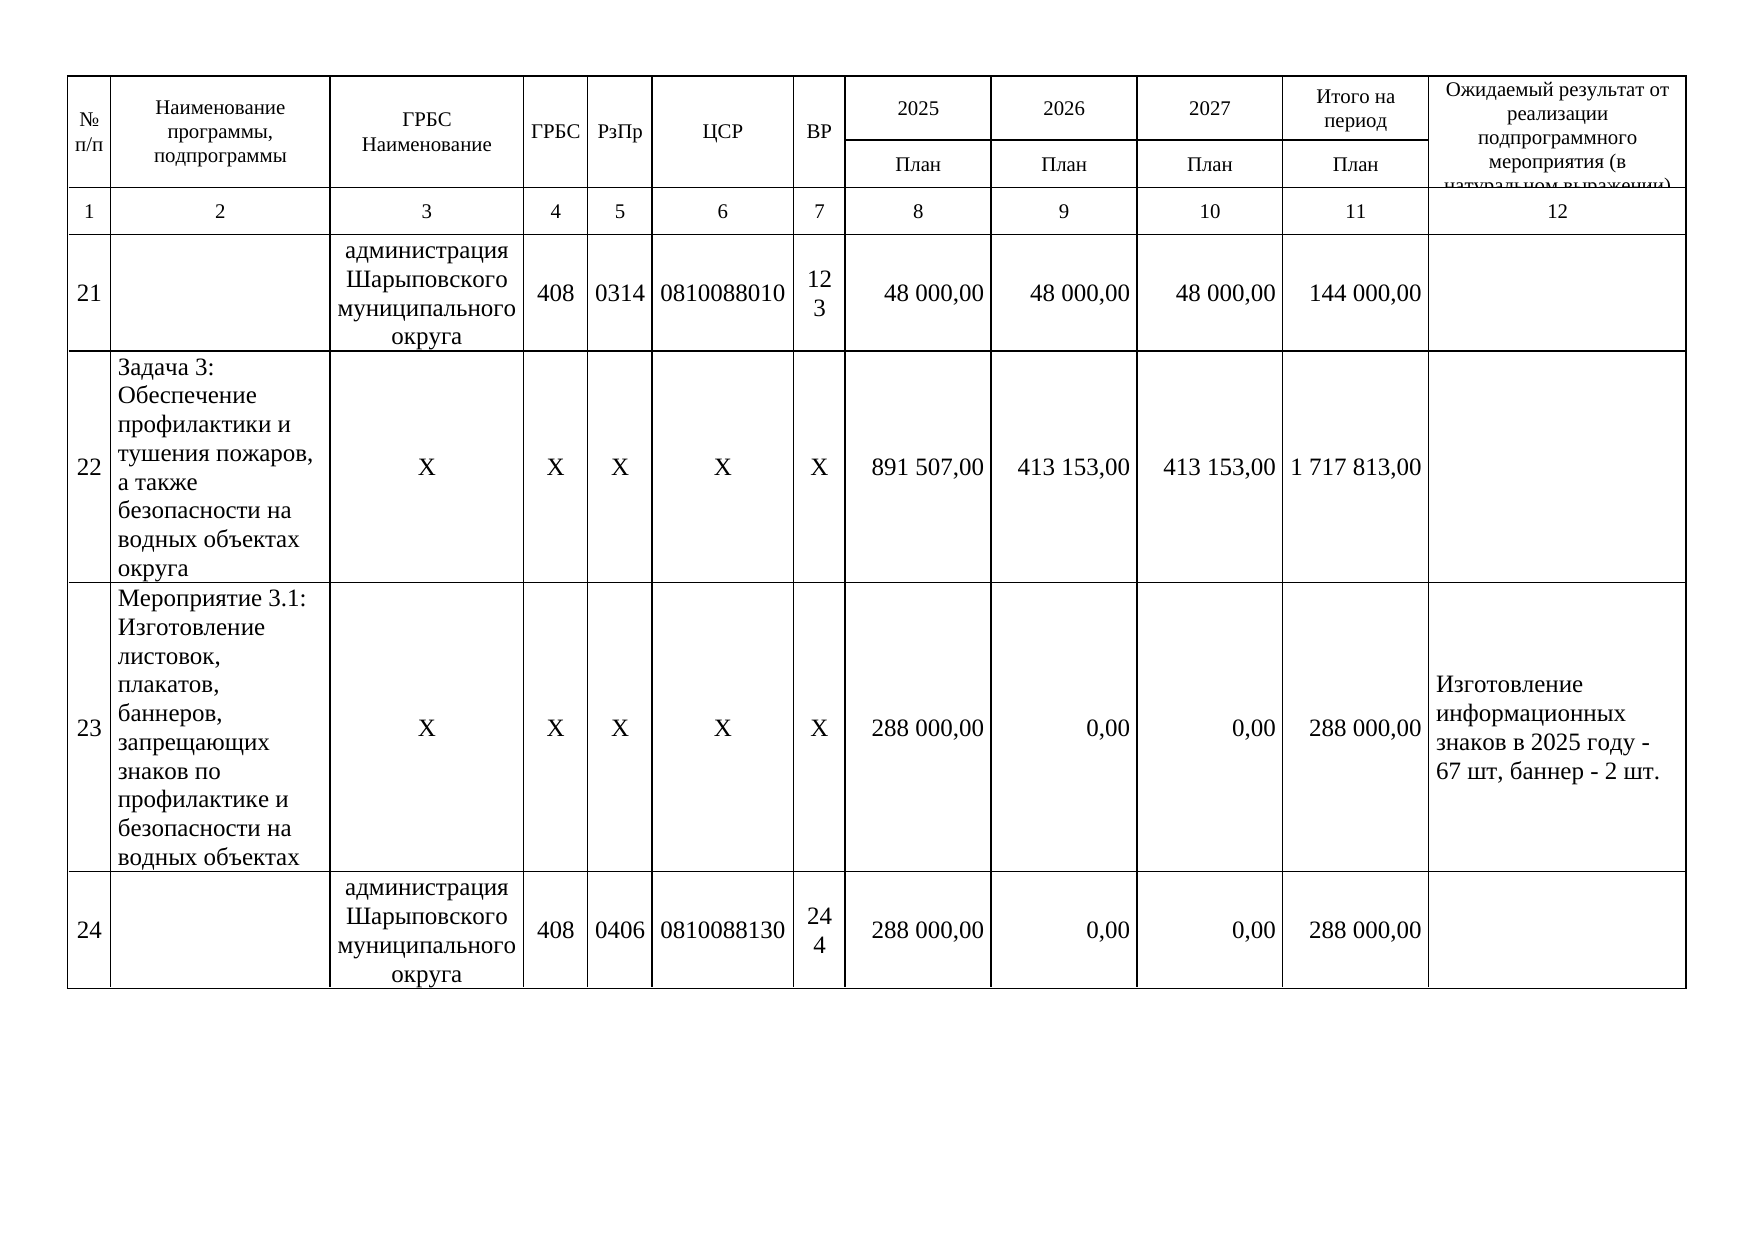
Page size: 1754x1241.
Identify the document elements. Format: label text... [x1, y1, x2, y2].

table_header ГРБС Наименование [331, 77, 523, 186]
table_cell План [1138, 141, 1282, 186]
table_header Ожидаемый результат от реализации подпрограммного мероприятия (в натуральном выражении) [1429, 77, 1685, 186]
table_cell 413 153,00 [1138, 352, 1282, 582]
table_cell 288 000,00 [846, 583, 990, 871]
table_cell План [1283, 141, 1428, 186]
table_cell 288 000,00 [1283, 872, 1428, 987]
table_cell 891 507,00 [846, 352, 990, 582]
table_header Итого на период [1283, 77, 1428, 139]
table_cell 288 000,00 [1283, 583, 1428, 871]
table_cell X [794, 352, 844, 582]
table_cell 123 [794, 235, 844, 350]
table_header 2025 [846, 77, 990, 139]
table_cell администрация Шарыповского муниципального округа [331, 235, 523, 350]
table_cell администрация Шарыповского муниципального округа [331, 872, 523, 987]
table_cell 2 [111, 188, 329, 234]
table_cell 24 [68, 872, 110, 987]
table_cell 288 000,00 [846, 872, 990, 987]
table_cell 11 [1283, 188, 1428, 234]
table_header ГРБС [524, 77, 587, 186]
table_cell [1429, 872, 1685, 987]
table_cell 48 000,00 [1138, 235, 1282, 350]
table_cell 408 [524, 872, 587, 987]
table_cell План [846, 141, 990, 186]
table_cell 12 [1429, 188, 1685, 234]
table_cell 0810088010 [653, 235, 793, 350]
table_header ЦСР [653, 77, 793, 186]
table_cell 144 000,00 [1283, 235, 1428, 350]
table_header ВР [794, 77, 844, 186]
table_header РзПр [588, 77, 651, 186]
table_cell 1 [68, 188, 110, 234]
table_cell 21 [68, 235, 110, 350]
table_cell X [524, 352, 587, 582]
table_cell [111, 235, 329, 350]
table_cell X [794, 583, 844, 871]
table_cell 0,00 [992, 872, 1136, 987]
table_cell 8 [846, 188, 990, 234]
table_cell X [653, 583, 793, 871]
table_cell X [524, 583, 587, 871]
table_cell Изготовление информационных знаков в 2025 году - 67 шт, баннер - 2 шт. [1429, 583, 1685, 871]
table_cell 48 000,00 [992, 235, 1136, 350]
table_cell X [331, 583, 523, 871]
table_cell 0,00 [1138, 872, 1282, 987]
table_cell [1429, 235, 1685, 350]
table_cell [111, 872, 329, 987]
table_cell [1429, 352, 1685, 582]
table_header № п/п [68, 77, 110, 186]
table_cell 7 [794, 188, 844, 234]
table_cell 0,00 [992, 583, 1136, 871]
table_cell 408 [524, 235, 587, 350]
table_cell 23 [68, 583, 110, 871]
table_header Наименование программы, подпрограммы [111, 77, 329, 186]
table_cell 244 [794, 872, 844, 987]
table_cell 48 000,00 [846, 235, 990, 350]
table_cell X [653, 352, 793, 582]
table_cell 5 [588, 188, 651, 234]
table_header 2027 [1138, 77, 1282, 139]
table_cell 3 [331, 188, 523, 234]
table_cell 0406 [588, 872, 651, 987]
table_cell Задача 3: Обеспечение профилактики и тушения пожаров, а также безопасности на водных объектах округа [111, 352, 329, 582]
table_cell Мероприятие 3.1: Изготовление листовок, плакатов, баннеров, запрещающих знаков по профилактике и безопасности на водных объектах [111, 583, 329, 871]
table_cell 1 717 813,00 [1283, 352, 1428, 582]
table_cell 22 [68, 351, 110, 582]
table_header 2026 [992, 77, 1136, 139]
table_cell 0810088130 [653, 872, 793, 987]
table_cell 4 [524, 188, 587, 234]
table_cell 0,00 [1138, 583, 1282, 871]
table_cell X [588, 352, 651, 582]
table_cell 9 [992, 188, 1136, 234]
table_cell 413 153,00 [992, 352, 1136, 582]
table_cell X [331, 352, 523, 582]
table_cell 6 [653, 188, 793, 234]
table_cell X [588, 583, 651, 871]
table_cell 10 [1138, 188, 1282, 234]
table_cell 0314 [588, 235, 651, 350]
table_cell План [992, 141, 1136, 186]
